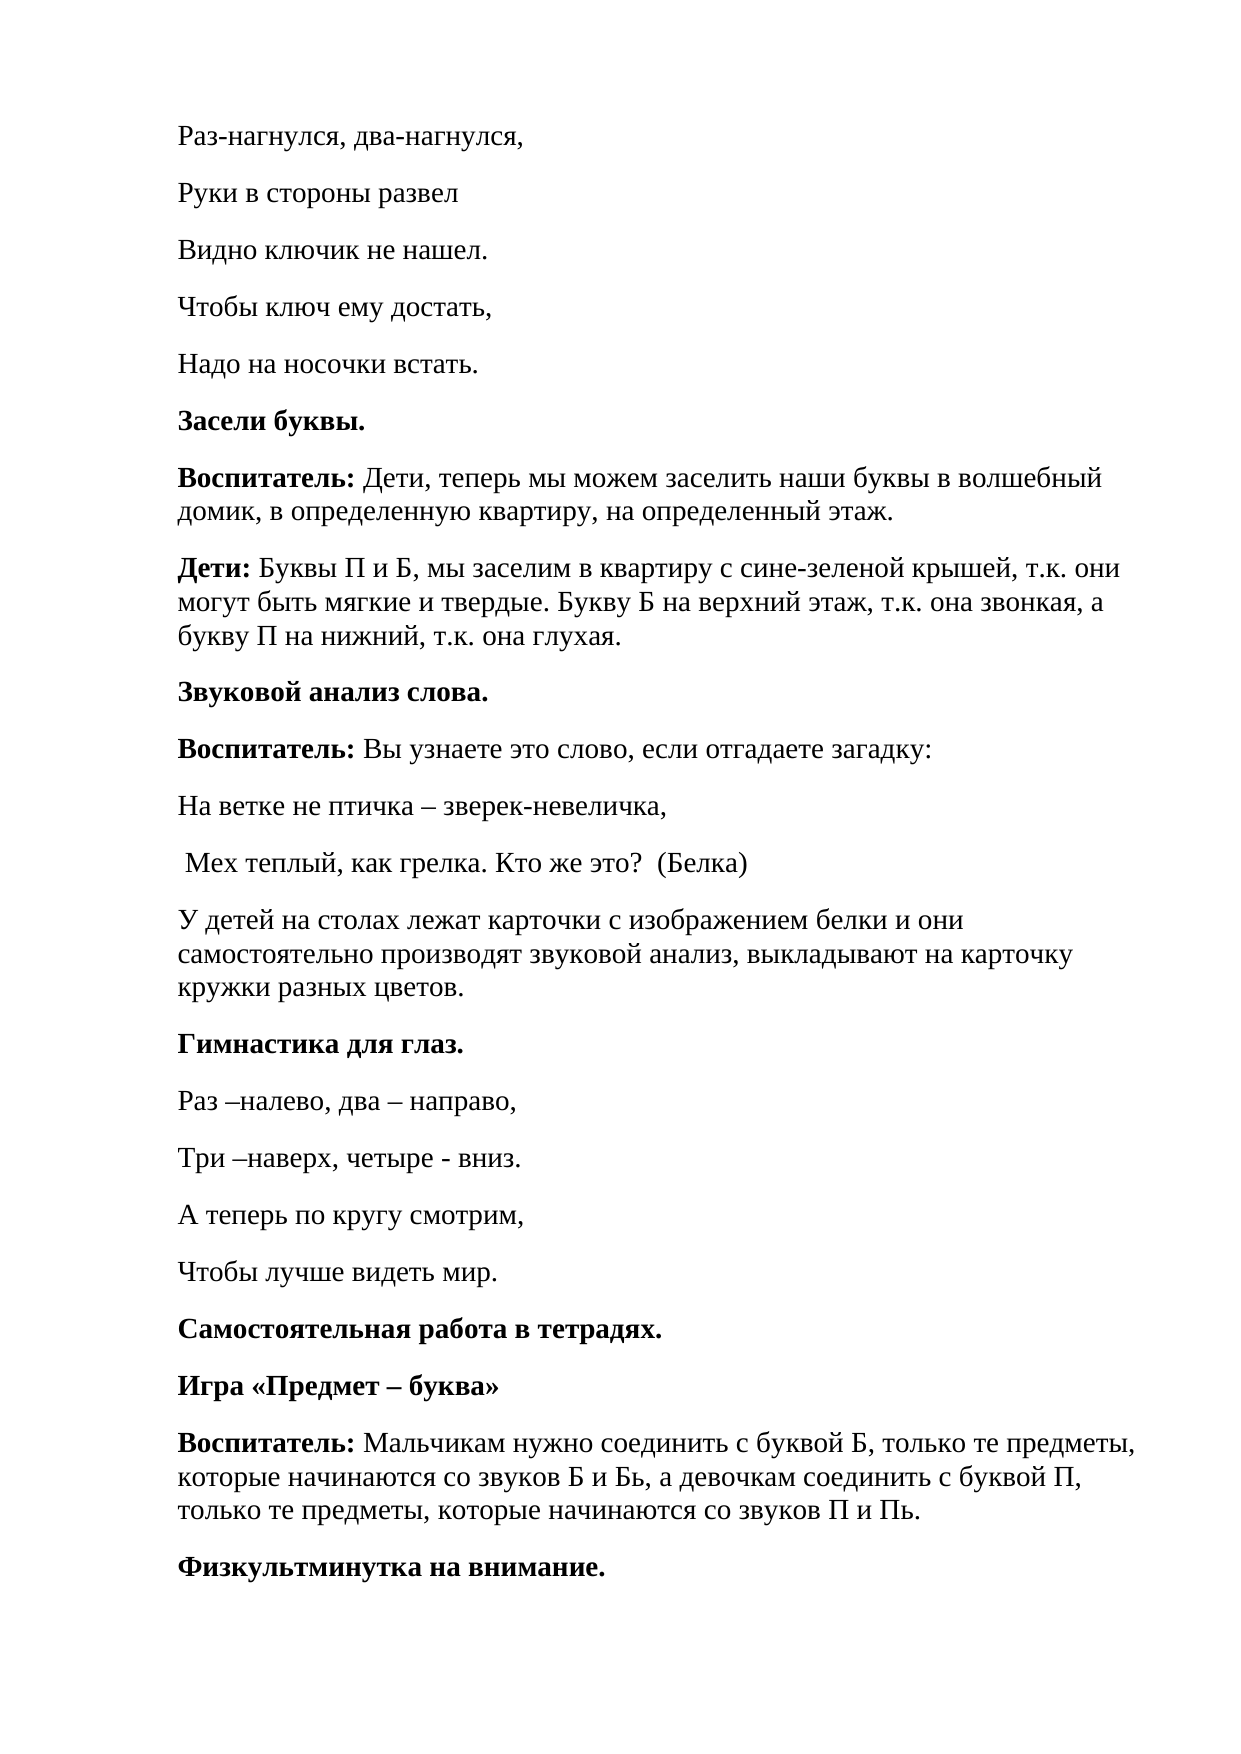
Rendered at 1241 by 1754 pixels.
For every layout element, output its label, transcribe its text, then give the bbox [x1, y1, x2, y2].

text Звуковой анализ слова. [177, 674, 1152, 708]
text Самостоятельная работа в тетрадях. [177, 1311, 1152, 1345]
text Три –наверх, четыре - вниз. [177, 1141, 1152, 1174]
text Руки в стороны развел [177, 175, 1152, 209]
text Воспитатель: Мальчикам нужно соединить с буквой Б, только те предметы, которые начинаются со звуков Б и Бь, а девочкам соединить с буквой П, только те предметы, которые начинаются со звуков П и Пь. [177, 1425, 1152, 1526]
text Надо на носочки встать. [177, 346, 1152, 379]
text Чтобы ключ ему достать, [177, 289, 1152, 323]
text Физкультминутка на внимание. [177, 1549, 1152, 1583]
text Чтобы лучше видеть мир. [177, 1254, 1152, 1288]
text Гимнастика для глаз. [177, 1027, 1152, 1060]
text Видно ключик не нашел. [177, 232, 1152, 266]
text Воспитатель: Дети, теперь мы можем заселить наши буквы в волшебный домик, в определенную квартиру, на определенный этаж. [177, 460, 1152, 527]
text Воспитатель: Вы узнаете это слово, если отгадаете загадку: [177, 732, 1152, 765]
text Раз –налево, два – направо, [177, 1083, 1152, 1117]
text На ветке не птичка – зверек-невеличка, [177, 788, 1152, 822]
text Игра «Предмет – буква» [177, 1368, 1152, 1402]
text Засели буквы. [177, 403, 1152, 437]
text Дети: Буквы П и Б, мы заселим в квартиру с сине-зеленой крышей, т.к. они могут быть мягкие и твердые. Букву Б на верхний этаж, т.к. она звонкая, а букву П на нижний, т.к. она глухая. [177, 551, 1152, 651]
text У детей на столах лежат карточки с изображением белки и они самостоятельно производят звуковой анализ, выкладывают на карточку кружки разных цветов. [177, 902, 1152, 1003]
text Мех теплый, как грелка. Кто же это? (Белка) [177, 846, 1152, 879]
text Раз-нагнулся, два-нагнулся, [177, 118, 1152, 152]
text А теперь по кругу смотрим, [177, 1197, 1152, 1231]
